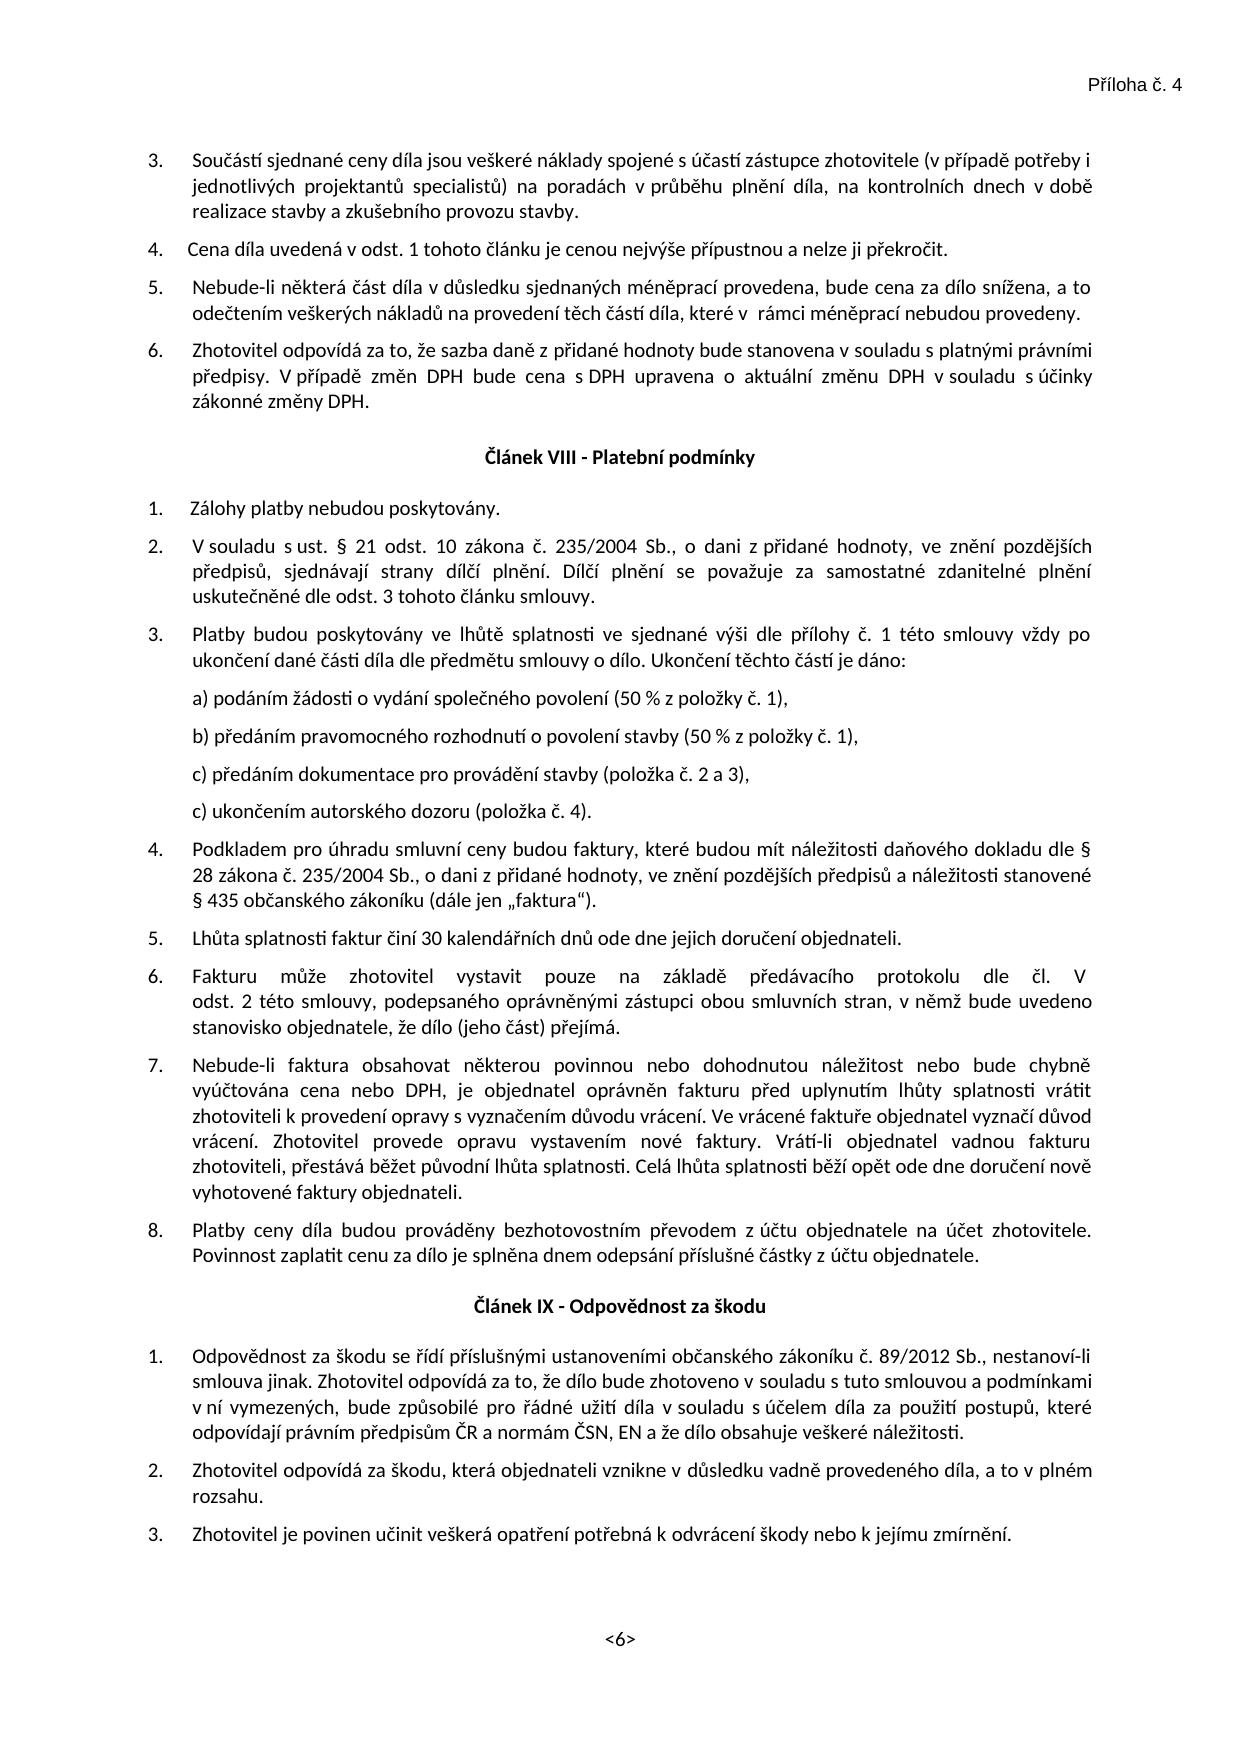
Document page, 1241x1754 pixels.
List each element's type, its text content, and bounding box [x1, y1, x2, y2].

text 5. Nebude-li některá část díla v důsledku sjednaných méněprací provedena, bude cena za dílo snížena, a to odečtením veškerých nákladů na provedení těch částí díla, které v rámci méněprací nebudou provedeny. [148, 274, 1092, 325]
text a) podáním žádosti o vydání společného povolení (50 % z položky č. 1), [192, 685, 1092, 710]
list Zhotovitel je povinen učinit veškerá opatření potřebná k odvrácení škody nebo k jejímu zmírnění. [148, 1521, 1092, 1546]
text 6. Zhotovitel odpovídá za to, že sazba daně z přidané hodnoty bude stanovena v souladu s platnými právními předpisy. V případě změn DPH bude cena s DPH upravena o aktuální změnu DPH v souladu s účinky zákonné změny DPH. [148, 338, 1092, 414]
text b) předáním pravomocného rozhodnutí o povolení stavby (50 % z položky č. 1), [192, 723, 1092, 748]
list Odpovědnost za škodu se řídí příslušnými ustanoveními občanského zákoníku č. 89/2012 Sb., nestanoví-li smlouva jinak. Zhotovitel odpovídá za to, že dílo bude zhotoveno v souladu s tuto smlouvou a podmínkami v ní vymezených, bude způsobilé pro řádné užití díla v souladu s účelem díla za použití postupů, které odpovídají právním předpisům ČR a normám ČSN, EN a že dílo obsahuje veškeré náležitosti. [148, 1343, 1092, 1445]
list Platby ceny díla budou prováděny bezhotovostním převodem z účtu objednatele na účet zhotovitele. Povinnost zaplatit cenu za dílo je splněna dnem odepsání příslušné částky z účtu objednatele. [148, 1217, 1092, 1268]
list Nebude-li faktura obsahovat některou povinnou nebo dohodnutou náležitost nebo bude chybně vyúčtována cena nebo DPH, je objednatel oprávněn fakturu před uplynutím lhůty splatnosti vrátit zhotoviteli k provedení opravy s vyznačením důvodu vrácení. Ve vrácené faktuře objednatel vyznačí důvod vrácení. Zhotovitel provede opravu vystavením nové faktury. Vrátí-li objednatel vadnou fakturu zhotoviteli, přestává běžet původní lhůta splatnosti. Celá lhůta splatnosti běží opět ode dne doručení nově vyhotovené faktury objednateli. [148, 1052, 1092, 1204]
list Fakturu může zhotovitel vystavit pouze na základě předávacího protokolu dle čl. V odst. 2 této smlouvy, podepsaného oprávněnými zástupci obou smluvních stran, v němž bude uvedeno stanovisko objednatele, že dílo (jeho část) přejímá. [148, 963, 1092, 1039]
text Článek VIII - Platební podmínky [148, 444, 1092, 470]
text c) ukončením autorského dozoru (položka č. 4). [192, 799, 1092, 824]
list Lhůta splatnosti faktur činí 30 kalendářních dnů ode dne jejich doručení objednateli. [148, 925, 1092, 951]
text c) předáním dokumentace pro provádění stavby (položka č. 2 a 3), [192, 761, 1092, 786]
list Zálohy platby nebudou poskytovány. [148, 495, 1092, 520]
text Článek IX - Odpovědnost za škodu [148, 1293, 1092, 1318]
list V souladu s ust. § 21 odst. 10 zákona č. 235/2004 Sb., o dani z přidané hodnoty, ve znění pozdějších předpisů, sjednávají strany dílčí plnění. Dílčí plnění se považuje za samostatné zdanitelné plnění uskutečněné dle odst. 3 tohoto článku smlouvy. [148, 533, 1092, 609]
list Platby budou poskytovány ve lhůtě splatnosti ve sjednané výši dle přílohy č. 1 této smlouvy vždy po ukončení dané části díla dle předmětu smlouvy o dílo. Ukončení těchto částí je dáno: [148, 622, 1092, 672]
list Zhotovitel odpovídá za škodu, která objednateli vznikne v důsledku vadně provedeného díla, a to v plném rozsahu. [148, 1457, 1092, 1508]
list Podkladem pro úhradu smluvní ceny budou faktury, které budou mít náležitosti daňového dokladu dle § 28 zákona č. 235/2004 Sb., o dani z přidané hodnoty, ve znění pozdějších předpisů a náležitosti stanovené § 435 občanského zákoníku (dále jen „faktura“). [148, 837, 1092, 913]
text 4. Cena díla uvedená v odst. 1 tohoto článku je cenou nejvýše přípustnou a nelze ji překročit. [148, 236, 1092, 262]
text 3. Součástí sjednané ceny díla jsou veškeré náklady spojené s účastí zástupce zhotovitele (v případě potřeby i jednotlivých projektantů specialistů) na poradách v průběhu plnění díla, na kontrolních dnech v době realizace stavby a zkušebního provozu stavby. [148, 148, 1092, 224]
